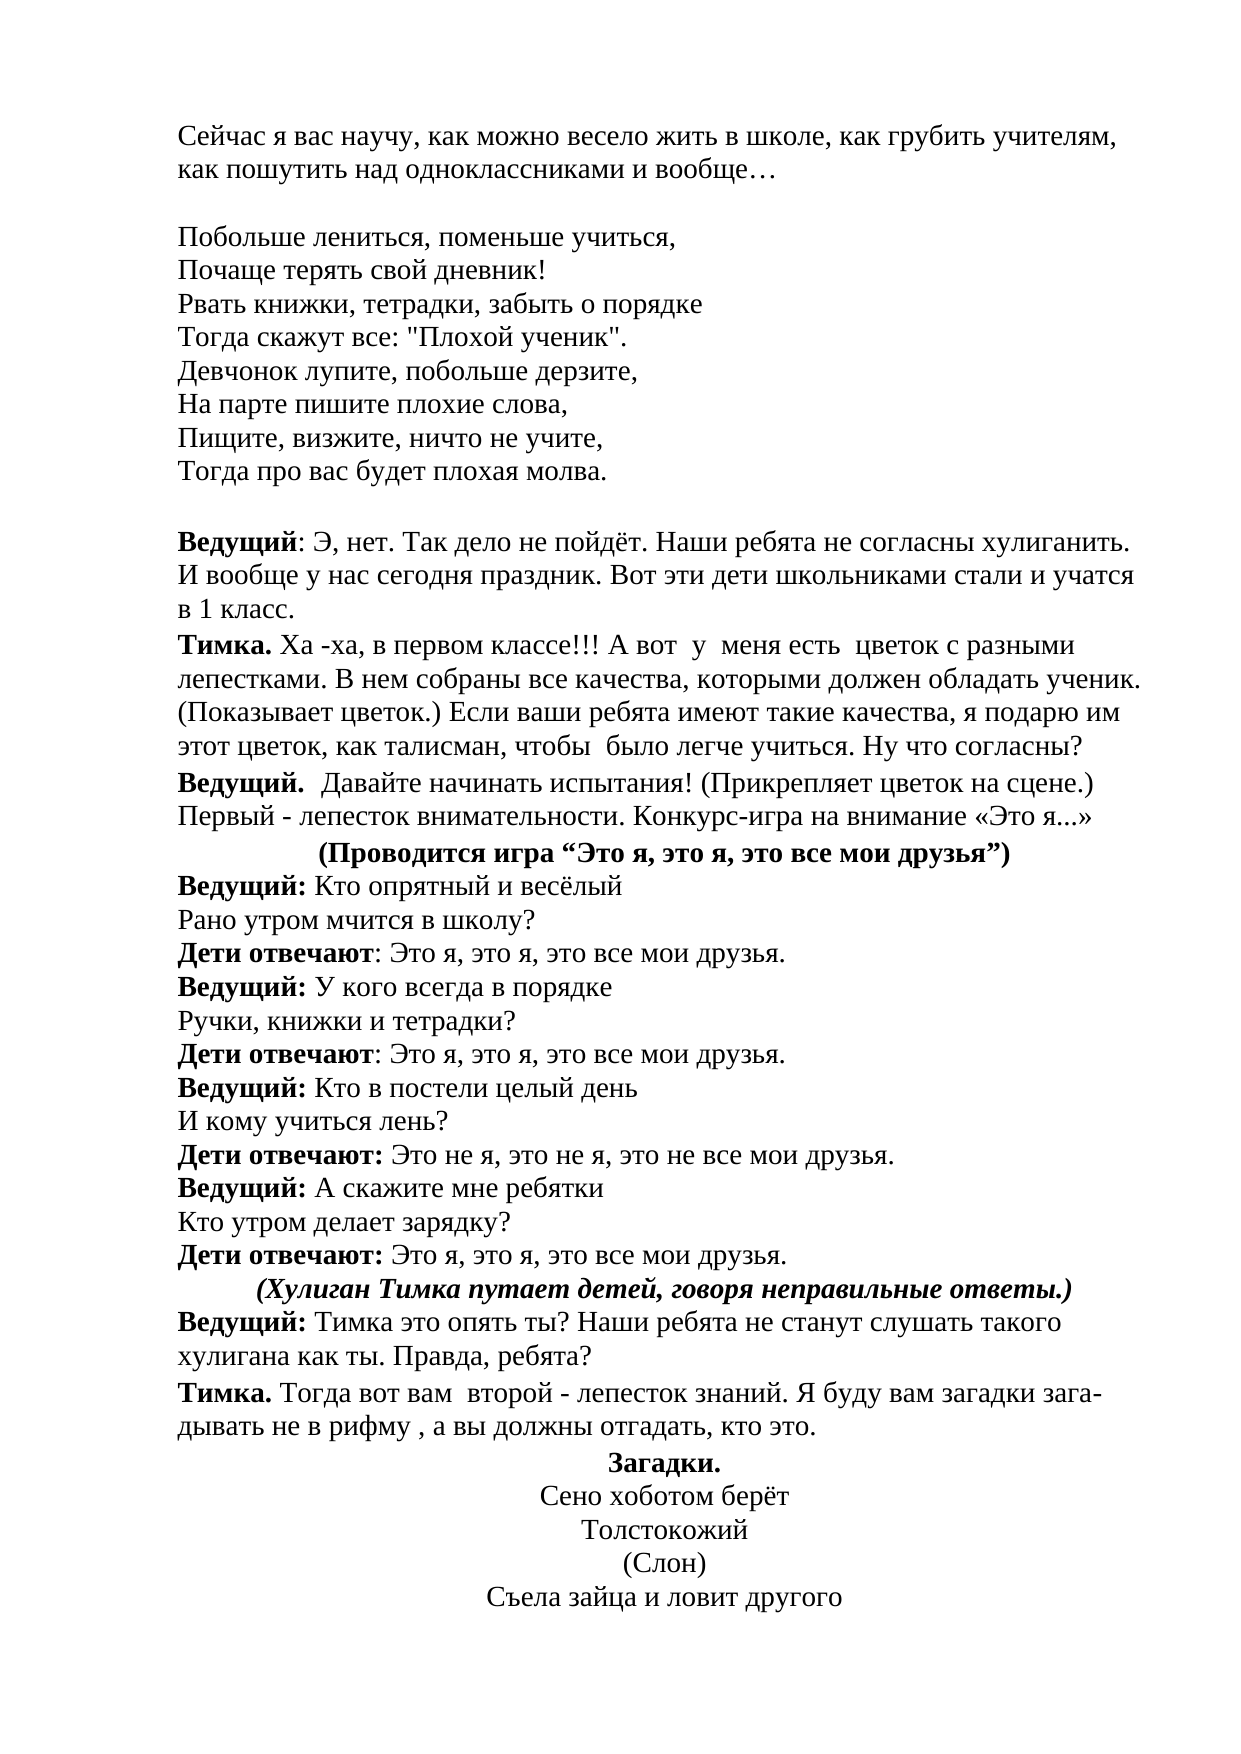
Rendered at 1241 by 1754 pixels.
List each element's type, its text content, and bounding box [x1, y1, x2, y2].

text Дети отвечают: Это я, это я, это все мои друзья. [177, 1036, 1152, 1070]
text Ведущий: Кто опрятный и весёлый [177, 868, 1152, 902]
text Съела зайца и ловит другого [177, 1579, 1152, 1613]
text Загадки. [177, 1445, 1152, 1478]
text На парте пишите плохие слова, [177, 386, 1152, 420]
text Ручки, книжки и тетрадки? [177, 1003, 1152, 1036]
text Побольше лениться, поменьше учиться, [177, 219, 1152, 252]
text Рано утром мчится в школу? [177, 902, 1152, 936]
text Сено хоботом берёт [177, 1478, 1152, 1512]
text Ведущий: Кто в постели целый день [177, 1070, 1152, 1103]
text Кто утром делает зарядку? [177, 1204, 1152, 1237]
text Почаще терять свой дневник! [177, 252, 1152, 286]
text Пищите, визжите, ничто не учите, [177, 420, 1152, 453]
text Тимка. Ха -ха, в первом классе!!! А вот у меня есть цветок с разными лепестками. В нем собраны все качества, которыми должен обладать ученик. (Показывает цветок.) Если ваши ребята имеют такие качества, я подарю им этот цветок, как талисман, чтобы было легче учиться. Ну что согласны? [177, 627, 1152, 762]
text Девчонок лупите, побольше дерзите, [177, 353, 1152, 386]
text Тогда про вас будет плохая молва. [177, 453, 1152, 487]
text Тогда скажут все: "Плохой ученик". [177, 319, 1152, 353]
text Ведущий. Давайте начинать испытания! (Прикрепляет цветок на сцене.) Первый - лепесток внимательности. Конкурс-игра на внимание «Это я...» [177, 765, 1152, 832]
text Дети отвечают: Это я, это я, это все мои друзья. [177, 936, 1152, 969]
text Дети отвечают: Это я, это я, это все мои друзья. [177, 1237, 1152, 1271]
text Ведущий: Тимка это опять ты? Наши ребята не станут слушать такого хулигана как ты. Правда, ребята? [177, 1304, 1152, 1372]
text Рвать книжки, тетрадки, забыть о порядке [177, 286, 1152, 319]
text (Хулиган Тимка путает детей, говоря неправильные ответы.) [177, 1271, 1152, 1304]
text (Проводится игра “Это я, это я, это все мои друзья”) [177, 835, 1152, 868]
text И кому учиться лень? [177, 1103, 1152, 1137]
text Ведущий: А скажите мне ребятки [177, 1170, 1152, 1204]
text Толстокожий [177, 1512, 1152, 1546]
text (Слон) [177, 1546, 1152, 1579]
text Дети отвечают: Это не я, это не я, это не все мои друзья. [177, 1137, 1152, 1170]
text Ведущий: У кого всегда в порядке [177, 969, 1152, 1003]
text Тимка. Тогда вот вам второй - лепесток знаний. Я буду вам загадки загадывать не в рифму , а вы должны отгадать, кто это. [177, 1375, 1152, 1442]
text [177, 118, 1152, 185]
text Ведущий: Э, нет. Так дело не пойдёт. Наши ребята не согласны хулиганить. И вообще у нас сегодня праздник. Вот эти дети школьниками стали и учатся в 1 класс. [177, 524, 1152, 624]
